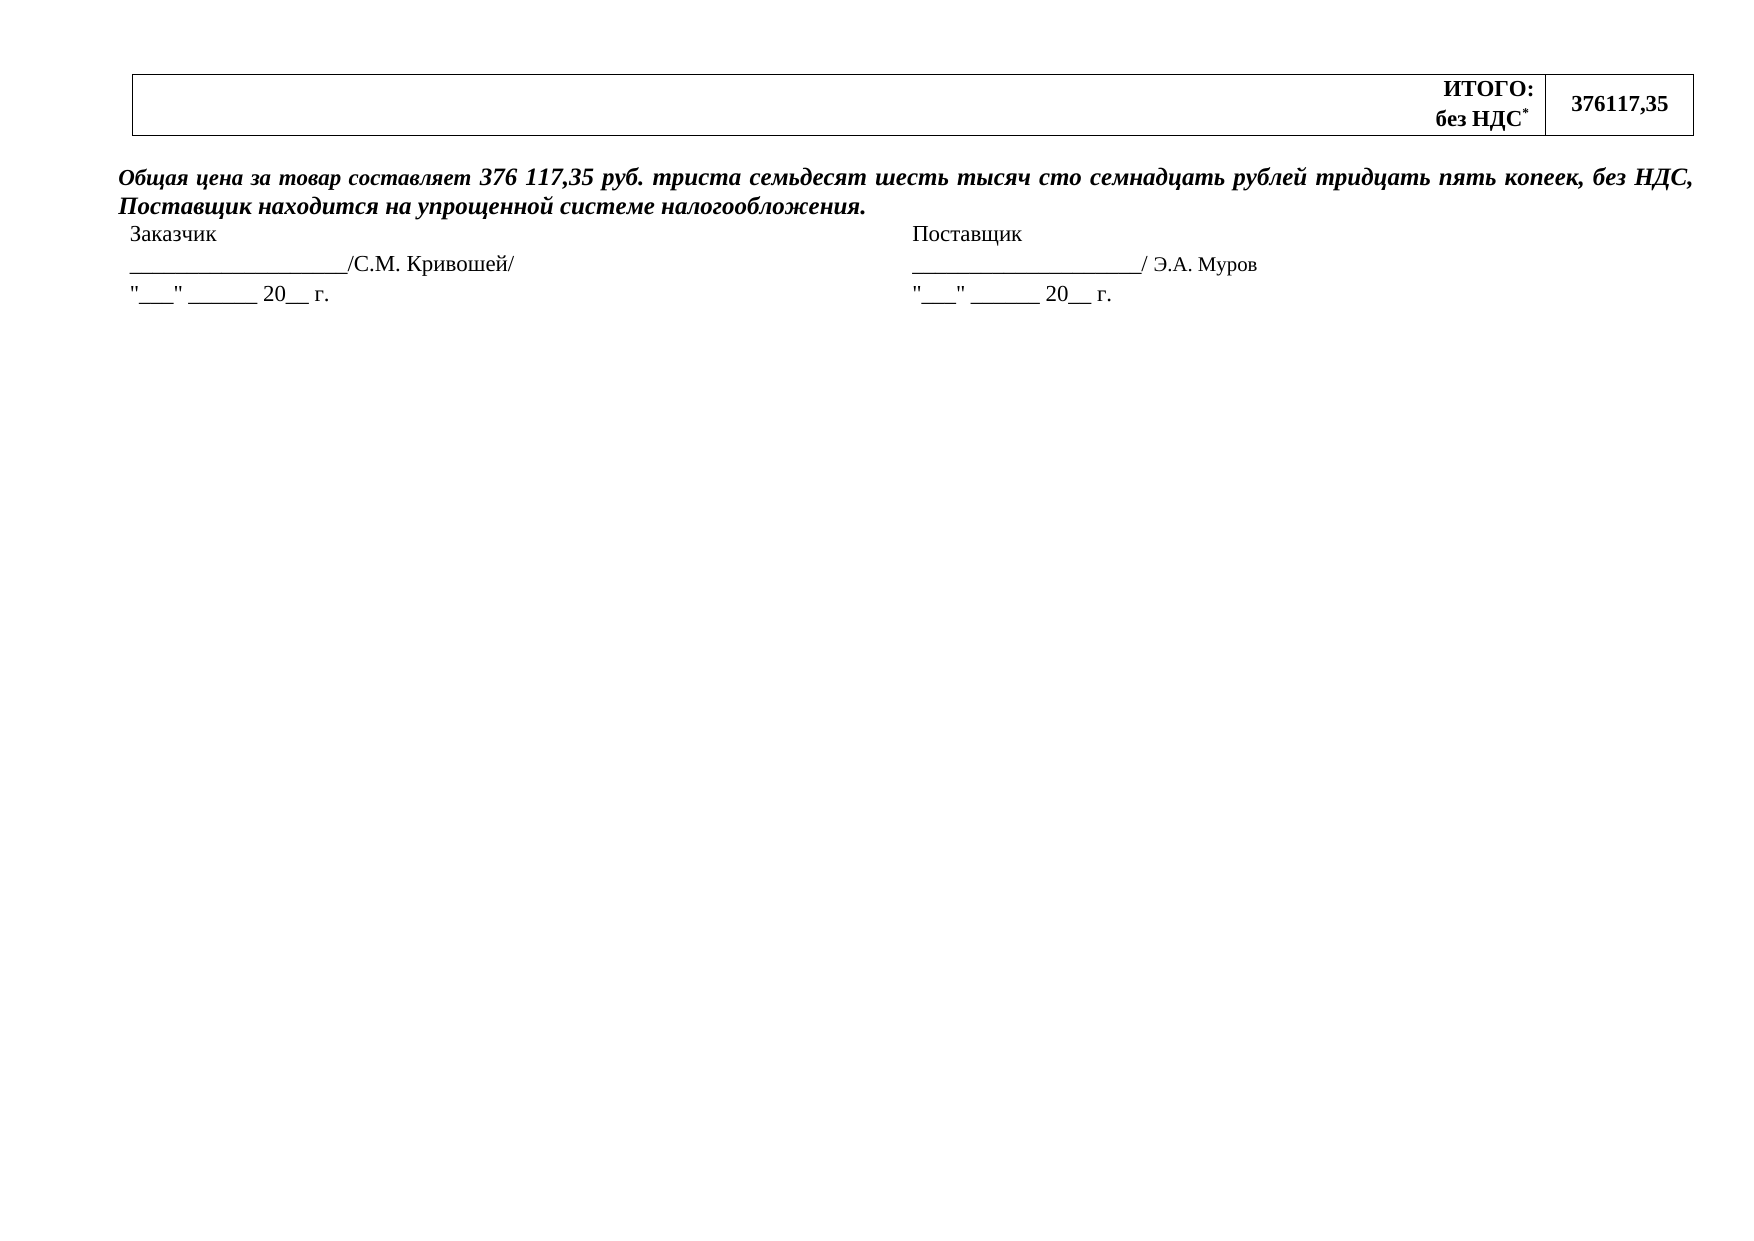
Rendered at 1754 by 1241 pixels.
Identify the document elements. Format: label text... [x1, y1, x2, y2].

table_header Заказчик ___________________/С.М. Кривошей/ "___" ______ 20__ г. [118, 220, 901, 341]
text Общая цена за товар составляет 376 117,35 руб. триста семьдесят шесть тысяч сто семнадцать рублей тридцать пять копеек, без НДС, Поставщик находится на упрощенной системе налогообложения. [118, 162, 1695, 220]
table_header Поставщик ____________________/ Э.А. Муров "___" ______ 20__ г. [901, 220, 1624, 341]
table_cell ИТОГО: без НДС* [133, 75, 1545, 135]
table_cell 376117,35 [1546, 75, 1693, 135]
